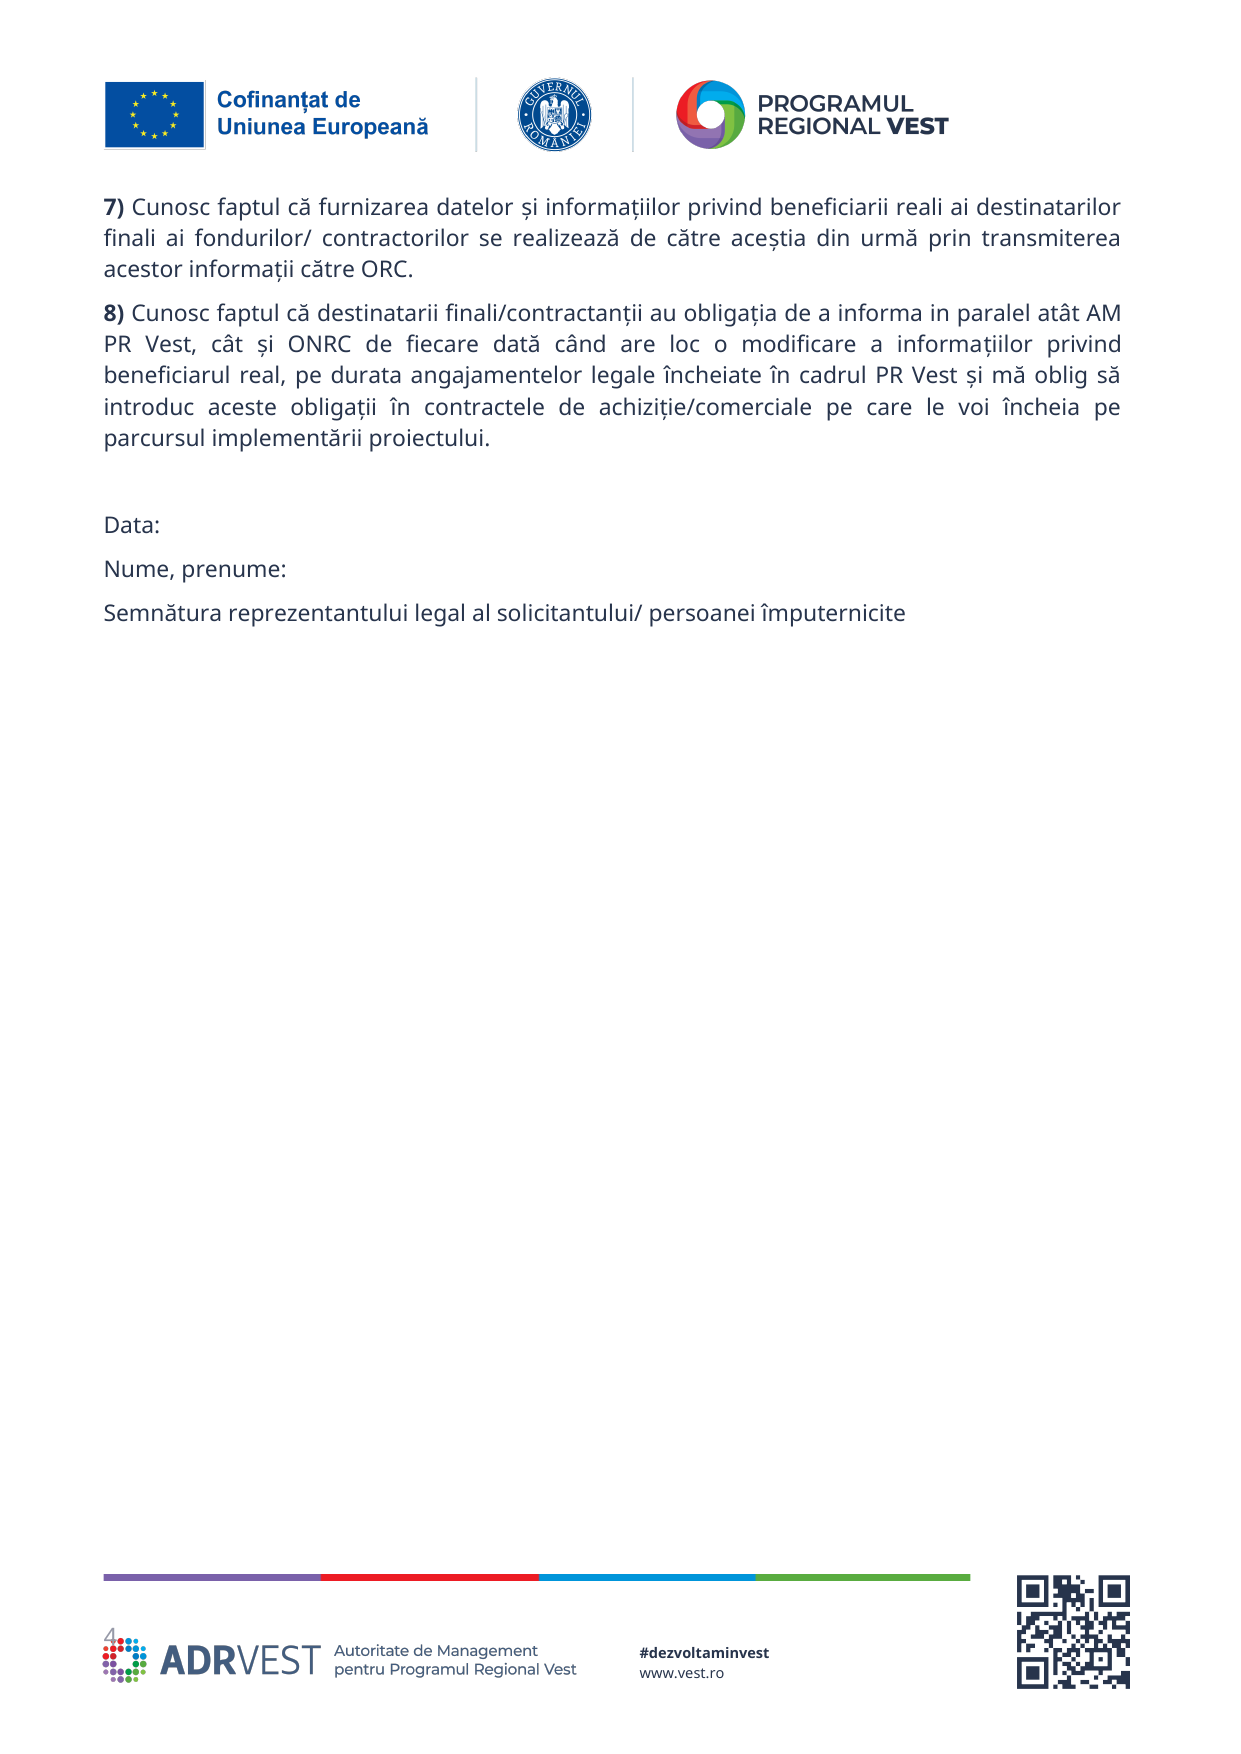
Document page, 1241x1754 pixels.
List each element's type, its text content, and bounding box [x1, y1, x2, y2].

text Data: [103, 509, 1122, 540]
picture [93, 1635, 582, 1686]
picture [1008, 1567, 1139, 1698]
text 7) Cunosc faptul că furnizarea datelor şi informaţiilor privind beneficiarii reali ai destinatarilor finali ai fondurilor/ contractorilor se realizează de către aceştia din urmă prin transmiterea acestor informaţii către ORC. [103, 190, 1122, 284]
text 8) Cunosc faptul că destinatarii finali/contractanţii au obligaţia de a informa in paralel atât AM PR Vest, cât şi ONRC de fiecare dată când are loc o modificare a informaţiilor privind beneficiarul real, pe durata angajamentelor legale încheiate în cadrul PR Vest și mă oblig să introduc aceste obligații în contractele de achiziție/comerciale pe care le voi încheia pe parcursul implementării proiectului. [103, 297, 1122, 453]
text Semnătura reprezentantului legal al solicitantului/ persoanei împuternicite [103, 597, 1122, 628]
text Nume, prenume: [103, 553, 1122, 584]
picture [103, 77, 949, 152]
